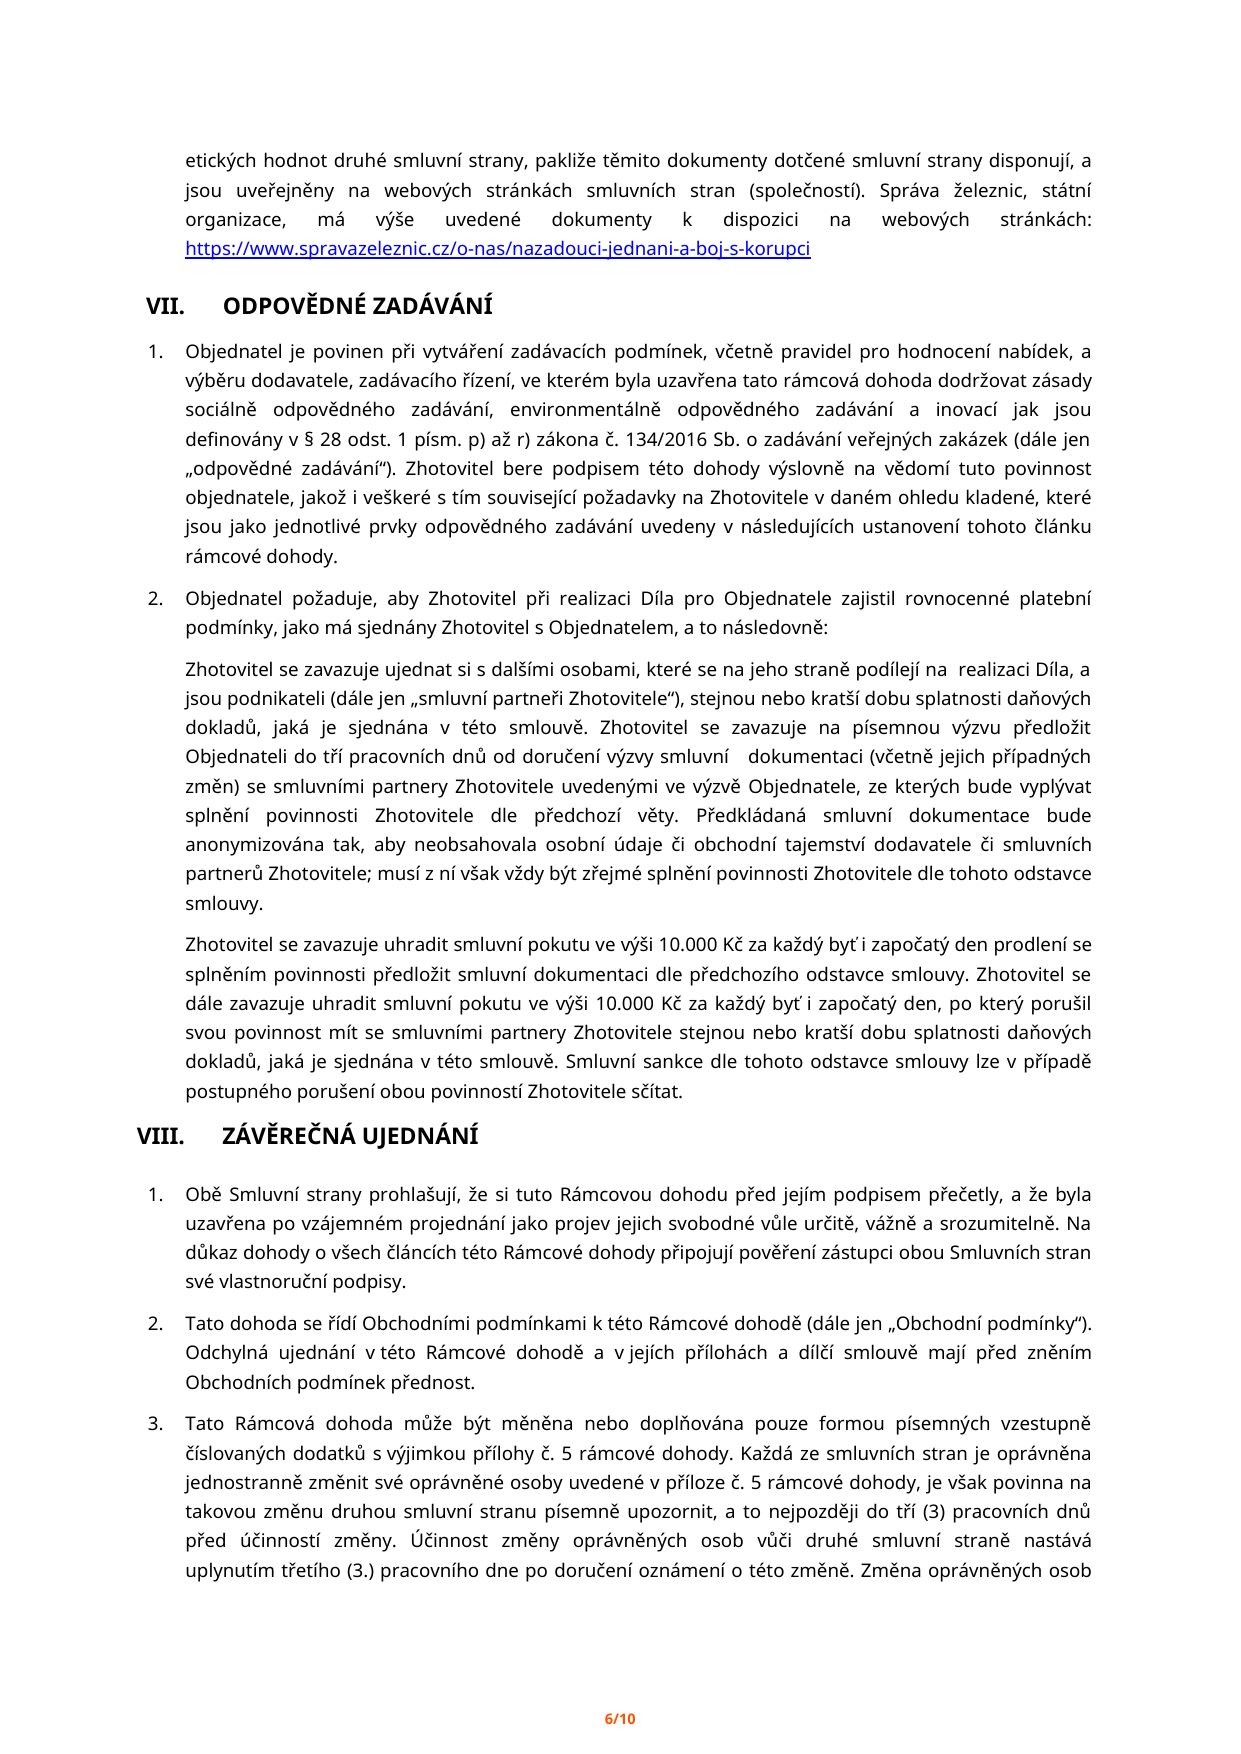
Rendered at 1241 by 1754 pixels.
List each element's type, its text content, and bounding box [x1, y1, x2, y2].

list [148, 1411, 1093, 1583]
text Zhotovitel se zavazuje uhradit smluvní pokutu ve výši 10.000 Kč za každý byť i započatý den prodlení se splněním povinnosti předložit smluvní dokumentaci dle předchozího odstavce smlouvy. Zhotovitel se dále zavazuje uhradit smluvní pokutu ve výši 10.000 Kč za každý byť i započatý den, po který porušil svou povinnost mít se smluvními partnery Zhotovitele stejnou nebo kratší dobu splatnosti daňových dokladů, jaká je sjednána v této smlouvě. Smluvní sankce dle tohoto odstavce smlouvy lze v případě postupného porušení obou povinností Zhotovitele sčítat. [185, 932, 1093, 1104]
list Tato dohoda se řídí Obchodními podmínkami k této Rámcové dohodě (dále jen „Obchodní podmínky“). Odchylná ujednání v této Rámcové dohodě a v jejích přílohách a dílčí smlouvě mají před zněním Obchodních podmínek přednost. [148, 1310, 1093, 1394]
list Objednatel je povinen při vytváření zadávacích podmínek, včetně pravidel pro hodnocení nabídek, a výběru dodavatele, zadávacího řízení, ve kterém byla uzavřena tato rámcová dohoda dodržovat zásady sociálně odpovědného zadávání, environmentálně odpovědného zadávání a inovací jak jsou definovány v § 28 odst. 1 písm. p) až r) zákona č. 134/2016 Sb. o zadávání veřejných zakázek (dále jen „odpovědné zadávání“). Zhotovitel bere podpisem této dohody výslovně na vědomí tuto povinnost objednatele, jakož i veškeré s tím související požadavky na Zhotovitele v daném ohledu kladené, které jsou jako jednotlivé prvky odpovědného zadávání uvedeny v následujících ustanovení tohoto článku rámcové dohody. [148, 338, 1093, 568]
list ODPOVĚDNÉ ZADÁVÁNÍ [185, 290, 1093, 321]
text Zhotovitel se zavazuje ujednat si s dalšími osobami, které se na jeho straně podílejí na realizaci Díla, a jsou podnikateli (dále jen „smluvní partneři Zhotovitele“), stejnou nebo kratší dobu splatnosti daňových dokladů, jaká je sjednána v této smlouvě. Zhotovitel se zavazuje na písemnou výzvu předložit Objednateli do tří pracovních dnů od doručení výzvy smluvní dokumentaci (včetně jejich případných změn) se smluvními partnery Zhotovitele uvedenými ve výzvě Objednatele, ze kterých bude vyplývat splnění povinnosti Zhotovitele dle předchozí věty. Předkládaná smluvní dokumentace bude anonymizována tak, aby neobsahovala osobní údaje či obchodní tajemství dodavatele či smluvních partnerů Zhotovitele; musí z ní však vždy být zřejmé splnění povinnosti Zhotovitele dle tohoto odstavce smlouvy. [185, 656, 1093, 916]
list Objednatel požaduje, aby Zhotovitel při realizaci Díla pro Objednatele zajistil rovnocenné platební podmínky, jako má sjednány Zhotovitel s Objednatelem, a to následovně: [148, 585, 1093, 639]
list ZÁVĚREČNÁ UJEDNÁNÍ [185, 1120, 1093, 1151]
list Obě Smluvní strany prohlašují, že si tuto Rámcovou dohodu před jejím podpisem přečetly, a že byla uzavřena po vzájemném projednání jako projev jejich svobodné vůle určitě, vážně a srozumitelně. Na důkaz dohody o všech článcích této Rámcové dohody připojují pověření zástupci obou Smluvních stran své vlastnoruční podpisy. [148, 1181, 1093, 1294]
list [148, 148, 1093, 261]
